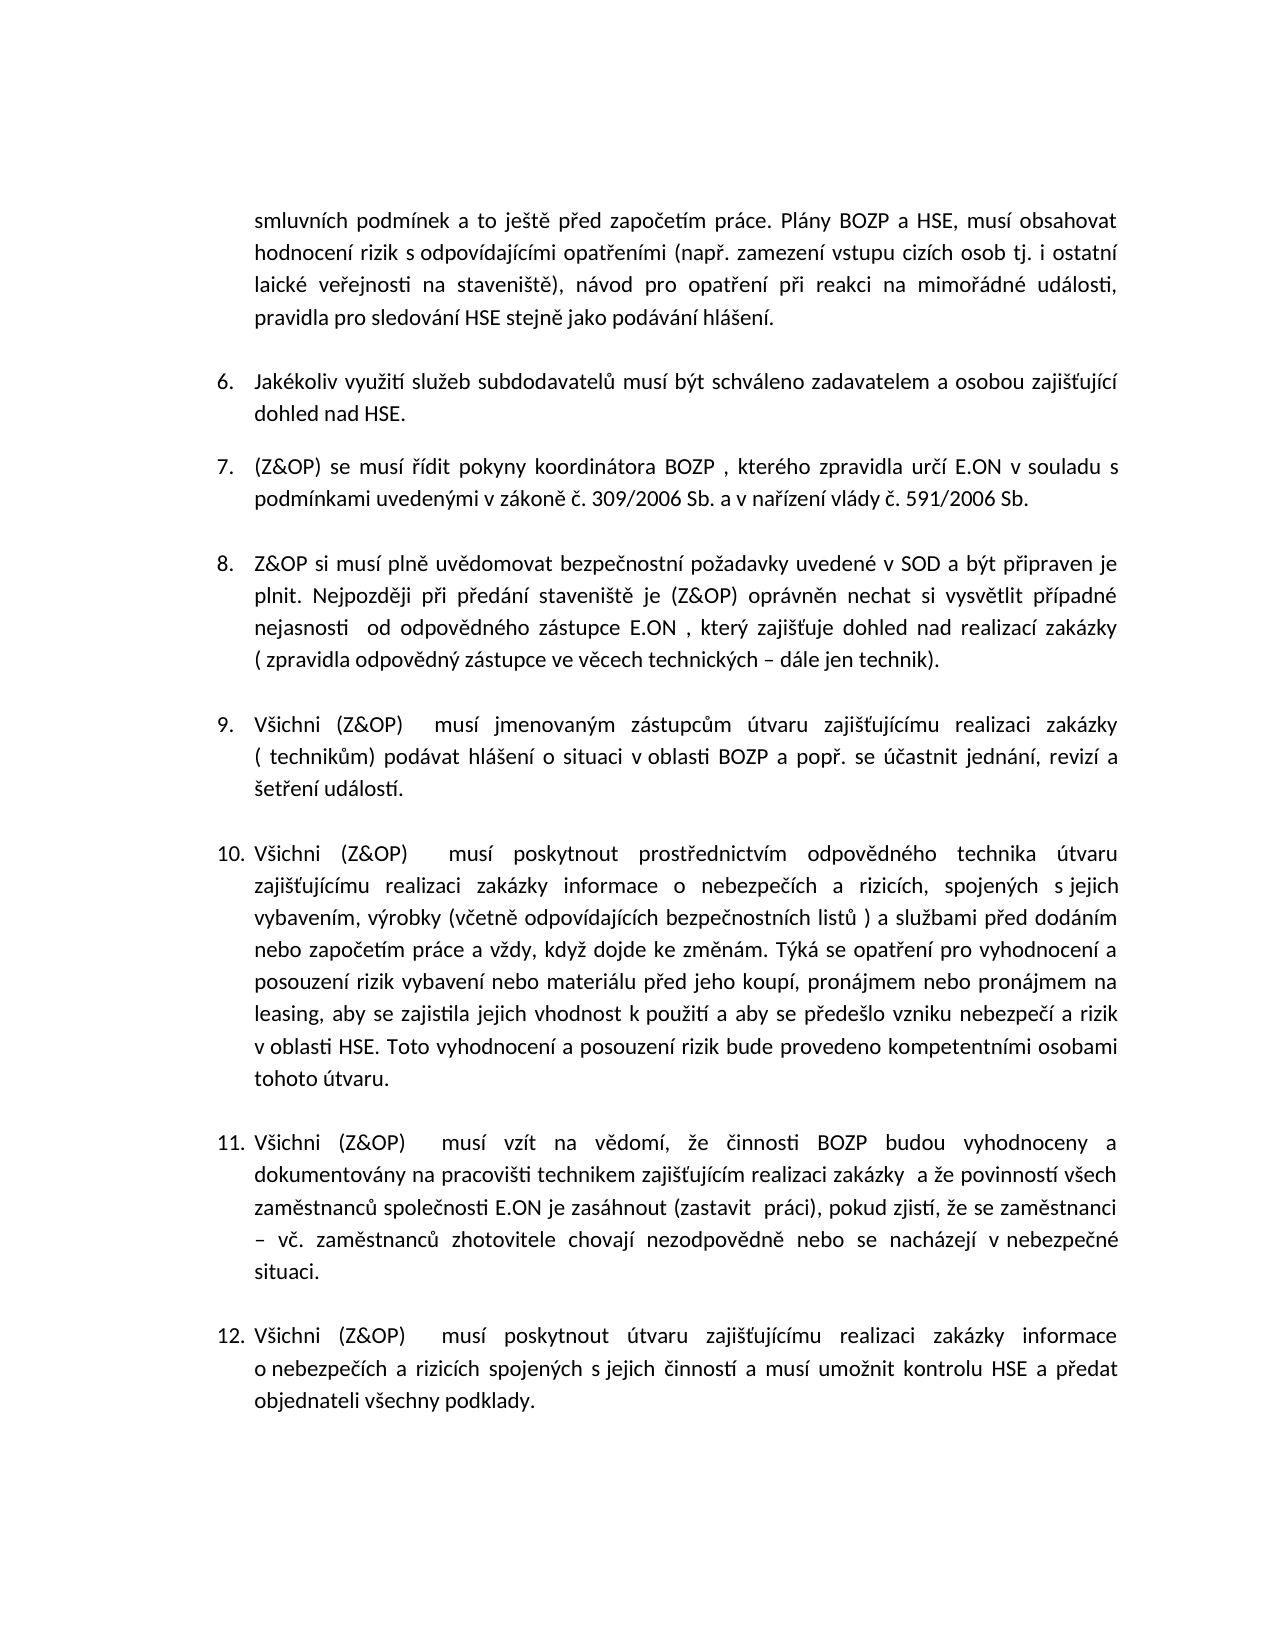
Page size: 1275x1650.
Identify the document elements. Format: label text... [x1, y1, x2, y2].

list Všichni (Z&OP) musí poskytnout prostřednictvím odpovědného technika útvaru zajišťujícímu realizaci zakázky informace o nebezpečích a rizicích, spojených s jejich vybavením, výrobky (včetně odpovídajících bezpečnostních listů ) a službami před dodáním nebo započetím práce a vždy, když dojde ke změnám. Týká se opatření pro vyhodnocení a posouzení rizik vybavení nebo materiálu před jeho koupí, pronájmem nebo pronájmem na leasing, aby se zajistila jejich vhodnost k použití a aby se předešlo vzniku nebezpečí a rizik v oblasti HSE. Toto vyhodnocení a posouzení rizik bude provedeno kompetentními osobami tohoto útvaru. [217, 839, 1119, 1092]
list Jakékoliv využití služeb subdodavatelů musí být schváleno zadavatelem a osobou zajišťující dohled nad HSE. [217, 367, 1119, 427]
list Všichni (Z&OP) musí jmenovaným zástupcům útvaru zajišťujícímu realizaci zakázky ( technikům) podávat hlášení o situaci v oblasti BOZP a popř. se účastnit jednání, revizí a šetření událostí. [217, 710, 1119, 802]
list Z&OP si musí plně uvědomovat bezpečnostní požadavky uvedené v SOD a být připraven je plnit. Nejpozději při předání staveniště je (Z&OP) oprávněn nechat si vysvětlit případné nejasnosti od odpovědného zástupce E.ON , který zajišťuje dohled nad realizací zakázky ( zpravidla odpovědný zástupce ve věcech technických – dále jen technik). [217, 549, 1119, 673]
list Všichni (Z&OP) musí poskytnout útvaru zajišťujícímu realizaci zakázky informace o nebezpečích a rizicích spojených s jejich činností a musí umožnit kontrolu HSE a předat objednateli všechny podklady. [217, 1321, 1119, 1414]
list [217, 206, 1119, 331]
list (Z&OP) se musí řídit pokyny koordinátora BOZP , kterého zpravidla určí E.ON v souladu s podmínkami uvedenými v zákoně č. 309/2006 Sb. a v nařízení vlády č. 591/2006 Sb. [217, 452, 1119, 513]
list Všichni (Z&OP) musí vzít na vědomí, že činnosti BOZP budou vyhodnoceny a dokumentovány na pracovišti technikem zajišťujícím realizaci zakázky a že povinností všech zaměstnanců společnosti E.ON je zasáhnout (zastavit práci), pokud zjistí, že se zaměstnanci – vč. zaměstnanců zhotovitele chovají nezodpovědně nebo se nacházejí v nebezpečné situaci. [217, 1128, 1119, 1285]
